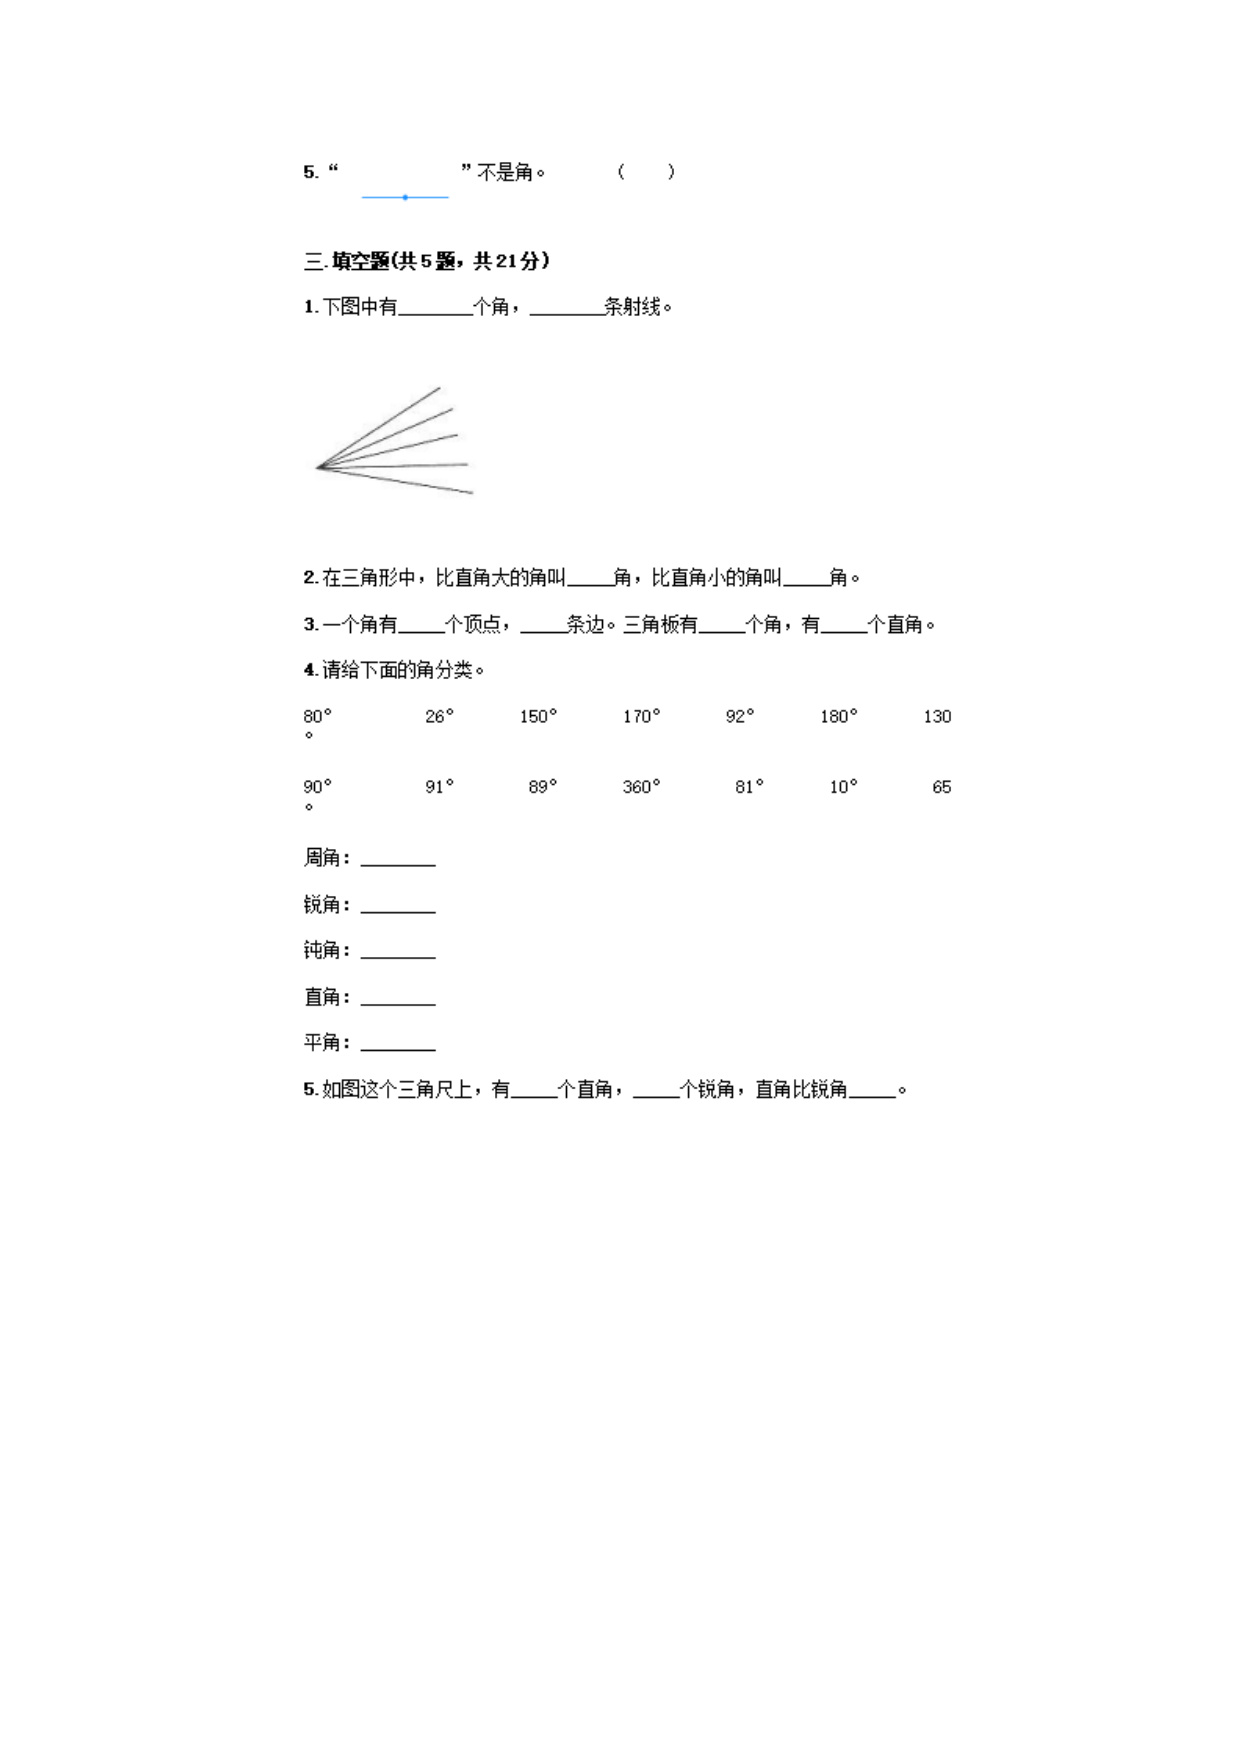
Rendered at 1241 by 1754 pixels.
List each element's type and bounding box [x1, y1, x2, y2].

picture [278, 162, 962, 1136]
